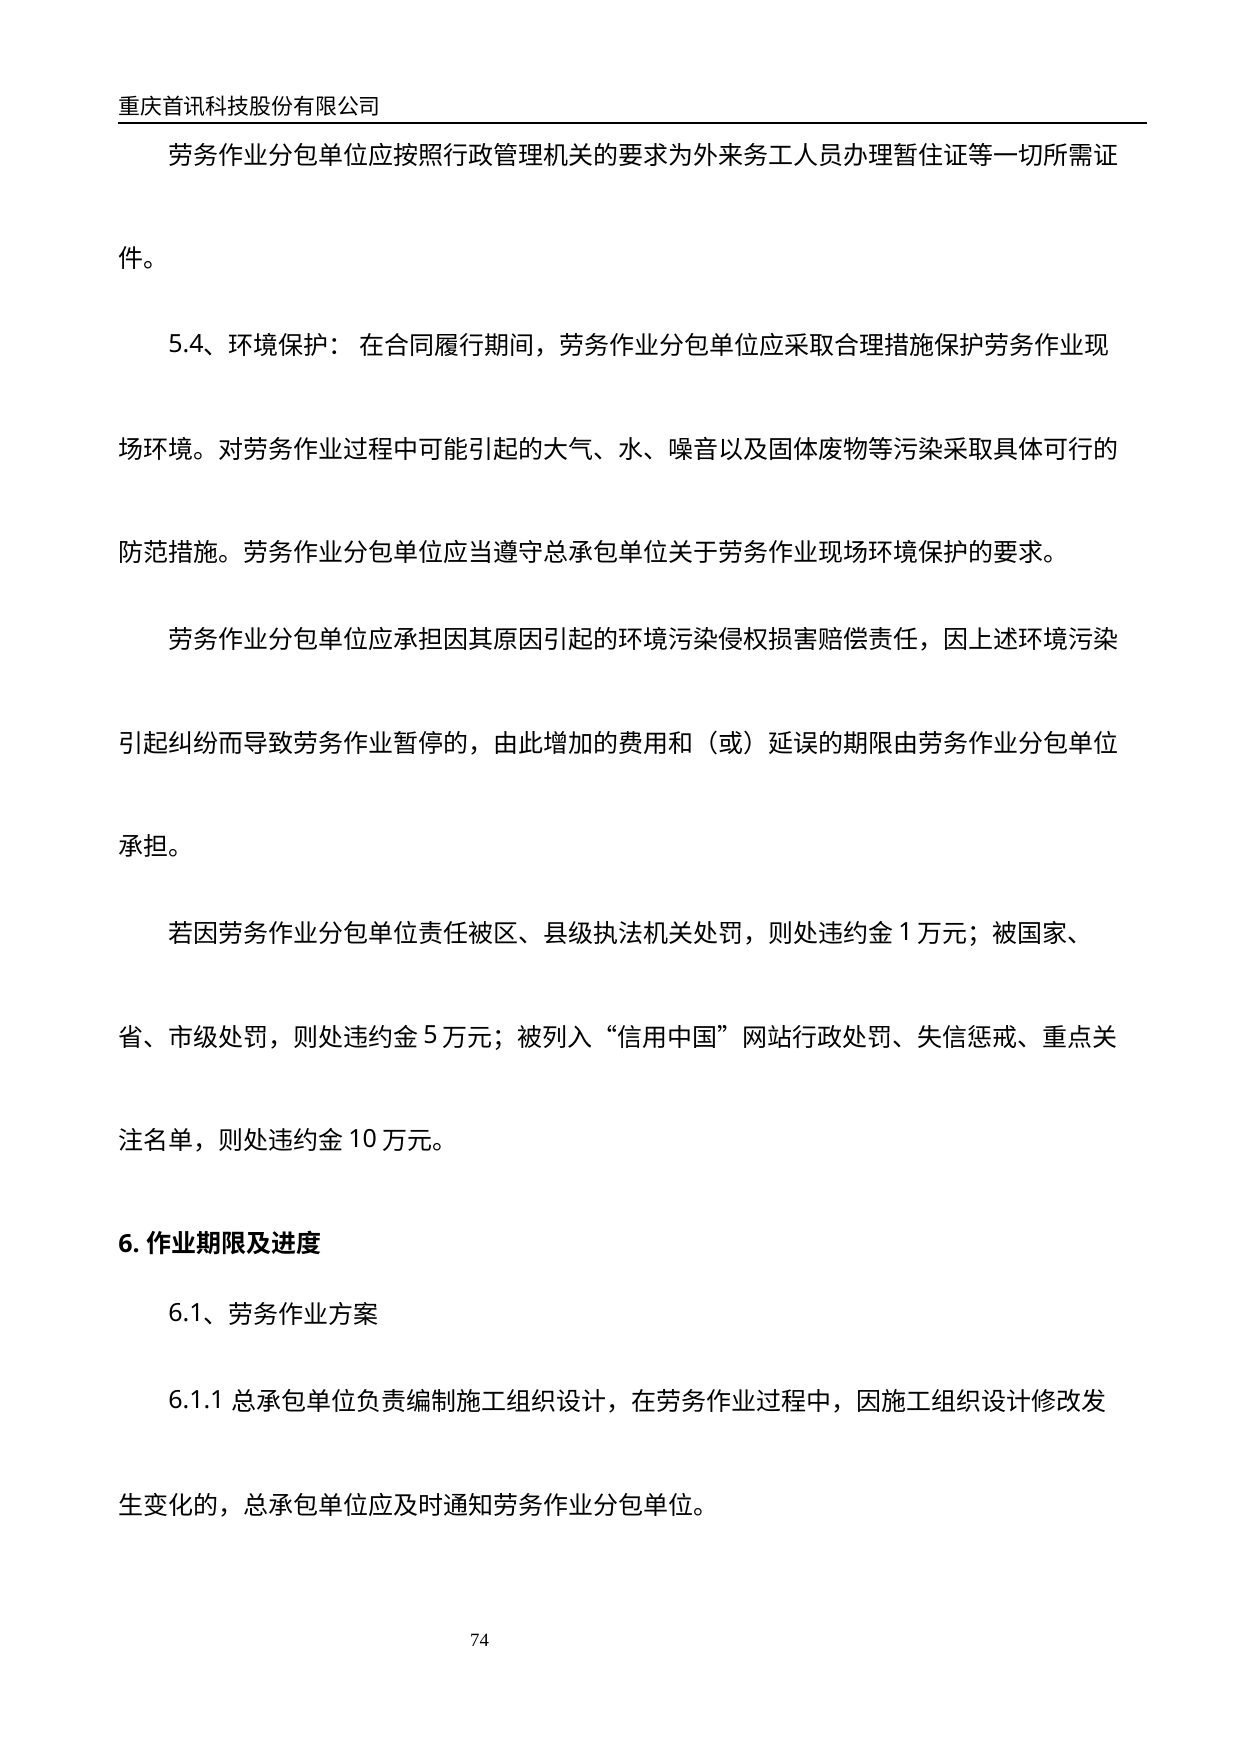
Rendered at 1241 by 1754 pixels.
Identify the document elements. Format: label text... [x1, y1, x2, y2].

text 若因劳务作业分包单位责任被区、县级执法机关处罚，则处违约金1万元；被国家、省、市级处罚，则处违约金5万元；被列入“信用中国”网站行政处罚、失信惩戒、重点关注名单，则处违约金10万元。 [118, 914, 1122, 1189]
subtitle 6. 作业期限及进度 [118, 1208, 1122, 1277]
text 劳务作业分包单位应承担因其原因引起的环境污染侵权损害赔偿责任，因上述环境污染引起纠纷而导致劳务作业暂停的，由此增加的费用和（或）延误的期限由劳务作业分包单位承担。 [118, 620, 1122, 896]
text 5.4、环境保护： 在合同履行期间，劳务作业分包单位应采取合理措施保护劳务作业现场环境。对劳务作业过程中可能引起的大气、水、噪音以及固体废物等污染采取具体可行的防范措施。劳务作业分包单位应当遵守总承包单位关于劳务作业现场环境保护的要求。 [118, 326, 1122, 602]
text 6.1.1 总承包单位负责编制施工组织设计，在劳务作业过程中，因施工组织设计修改发生变化的，总承包单位应及时通知劳务作业分包单位。 [118, 1382, 1122, 1554]
text 6.1、劳务作业方案 [118, 1295, 1122, 1364]
text 劳务作业分包单位应按照行政管理机关的要求为外来务工人员办理暂住证等一切所需证件。 [118, 135, 1122, 308]
